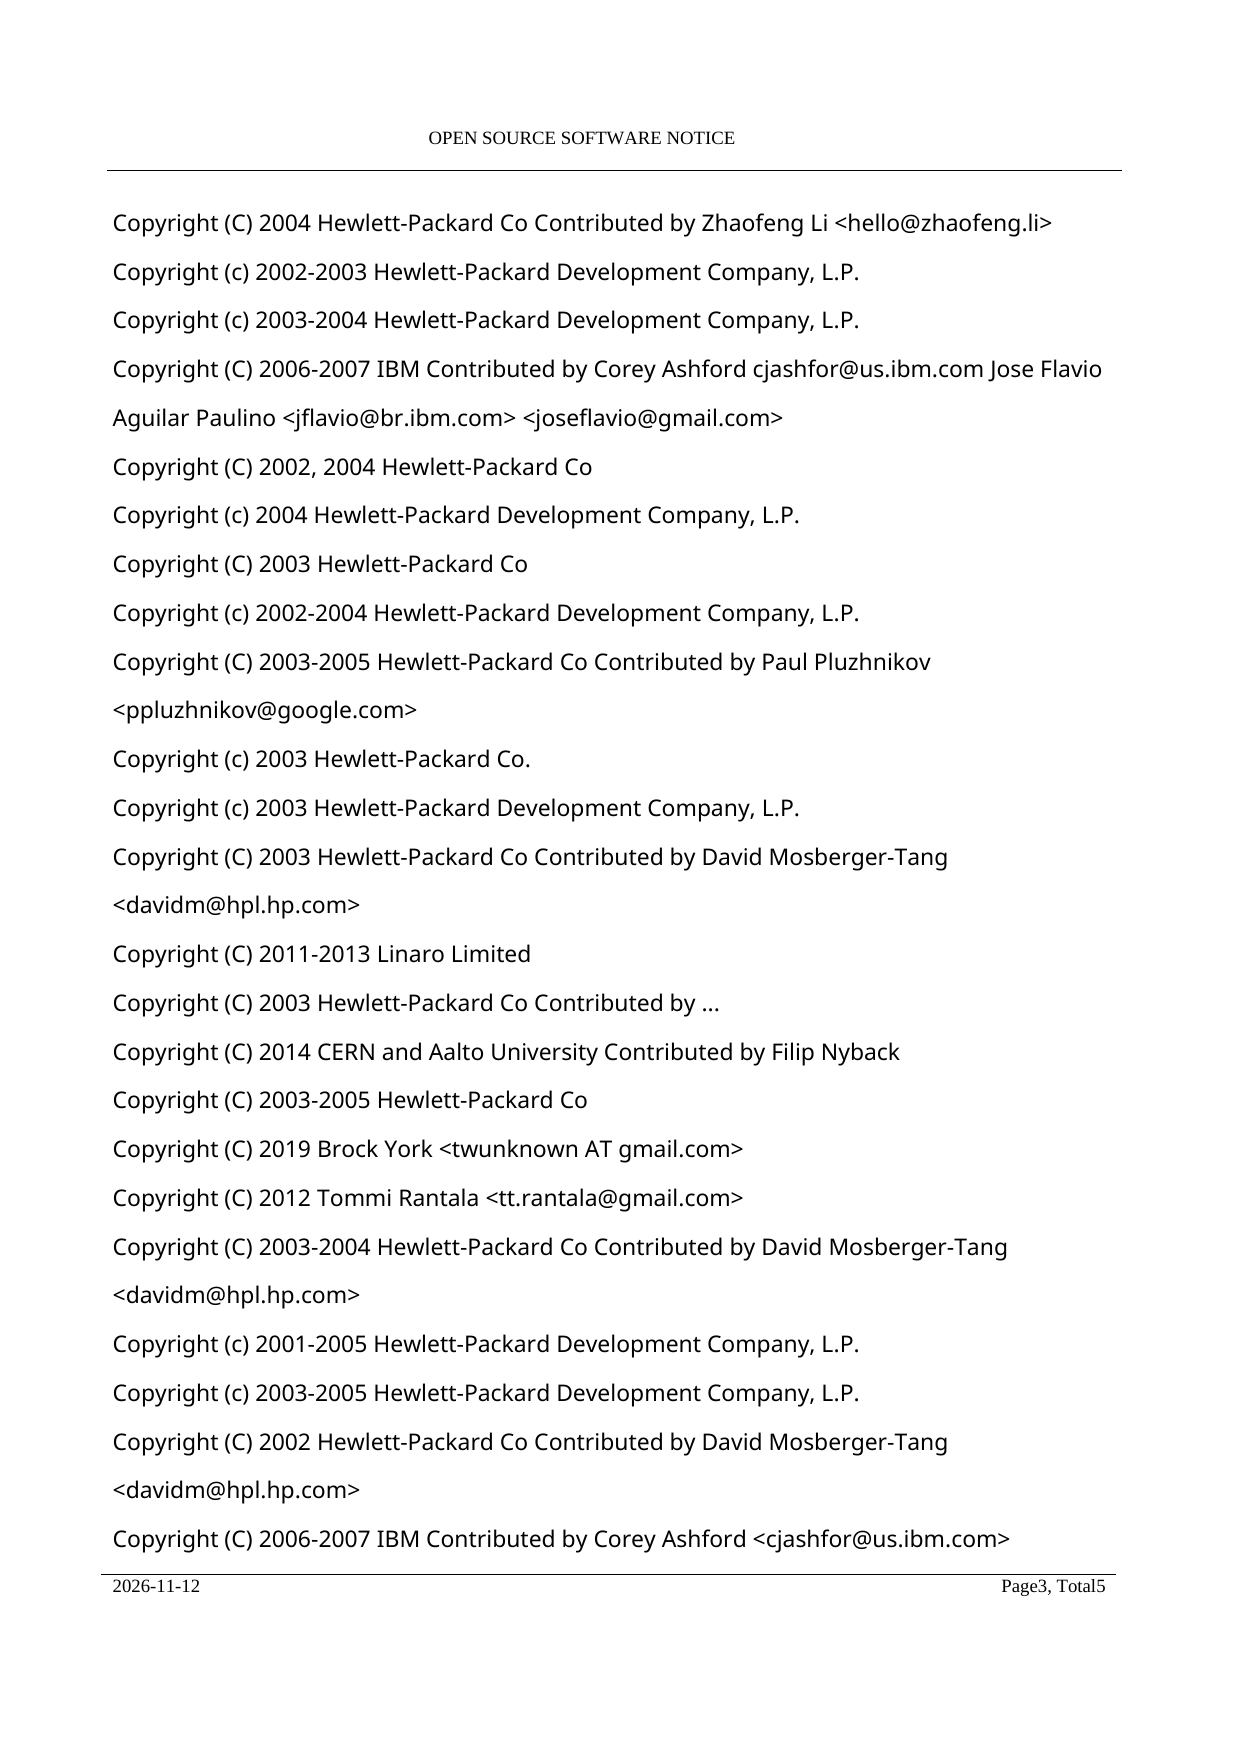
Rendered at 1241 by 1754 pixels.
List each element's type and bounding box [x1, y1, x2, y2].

text [112, 206, 1128, 1555]
